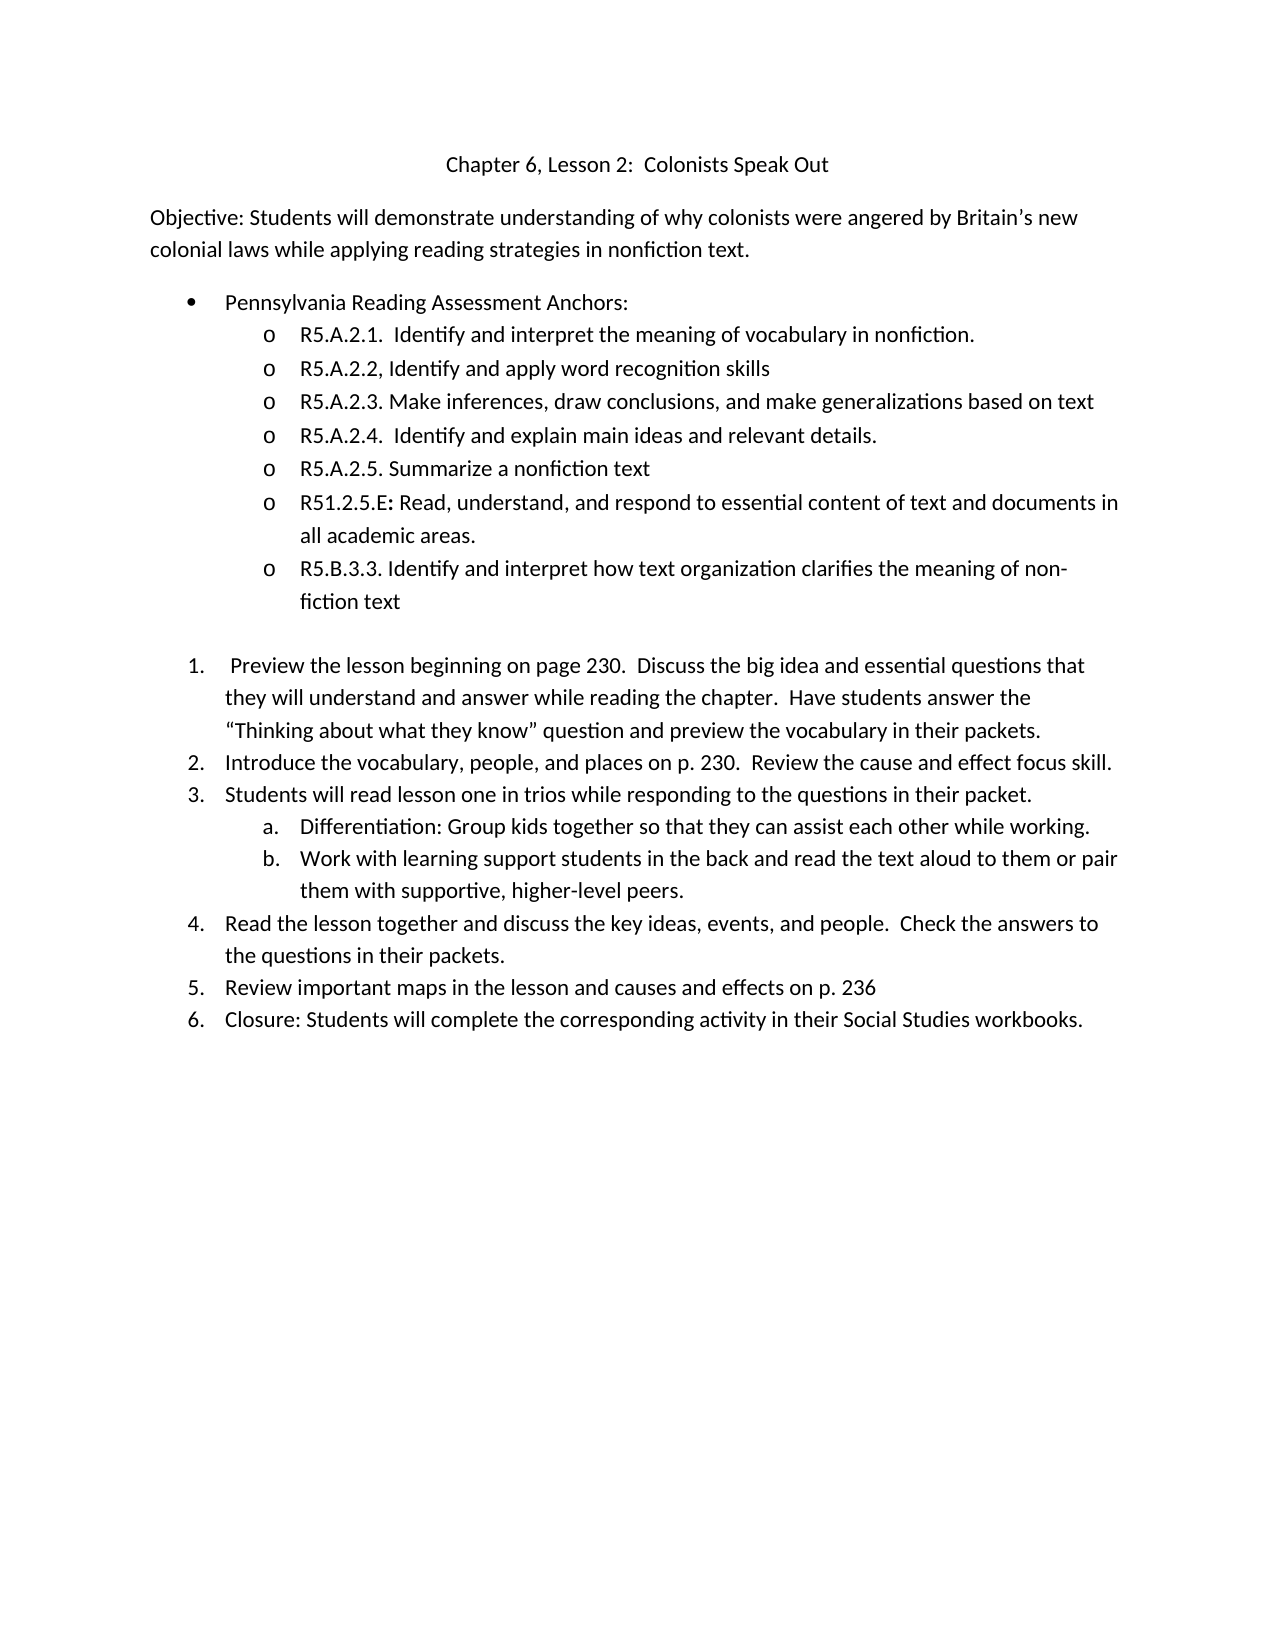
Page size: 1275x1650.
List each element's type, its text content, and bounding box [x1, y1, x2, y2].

list Students will read lesson one in trios while responding to the questions in their packet. [187, 780, 1125, 808]
list R5.A.2.3. Make inferences, draw conclusions, and make generalizations based on text [262, 387, 1125, 417]
list R5.A.2.2, Identify and apply word recognition skills [262, 354, 1125, 383]
list Differentiation: Group kids together so that they can assist each other while working. [262, 812, 1125, 840]
text Chapter 6, Lesson 2: Colonists Speak Out [150, 150, 1125, 178]
list R51.2.5.E: Read, understand, and respond to essential content of text and documents in all academic areas. [262, 488, 1125, 549]
list Preview the lesson beginning on page 230. Discuss the big idea and essential questions that they will understand and answer while reading the chapter. Have students answer the “Thinking about what they know” question and preview the vocabulary in their packets. [187, 651, 1125, 744]
list R5.B.3.3. Identify and interpret how text organization clarifies the meaning of non-fiction text [262, 554, 1125, 615]
list Closure: Students will complete the corresponding activity in their Social Studies workbooks. [187, 1005, 1125, 1033]
list Introduce the vocabulary, people, and places on p. 230. Review the cause and effect focus skill. [187, 748, 1125, 776]
text Objective: Students will demonstrate understanding of why colonists were angered by Britain’s new colonial laws while applying reading strategies in nonfiction text. [150, 203, 1125, 263]
list R5.A.2.5. Summarize a nonfiction text [262, 454, 1125, 484]
list Review important maps in the lesson and causes and effects on p. 236 [187, 973, 1125, 1001]
list R5.A.2.4. Identify and explain main ideas and relevant details. [262, 421, 1125, 450]
list R5.A.2.1. Identify and interpret the meaning of vocabulary in nonfiction. [262, 320, 1125, 349]
list Pennsylvania Reading Assessment Anchors: [187, 288, 1125, 316]
list Work with learning support students in the back and read the text aloud to them or pair them with supportive, higher-level peers. [262, 844, 1125, 905]
list Read the lesson together and discuss the key ideas, events, and people. Check the answers to the questions in their packets. [187, 909, 1125, 969]
